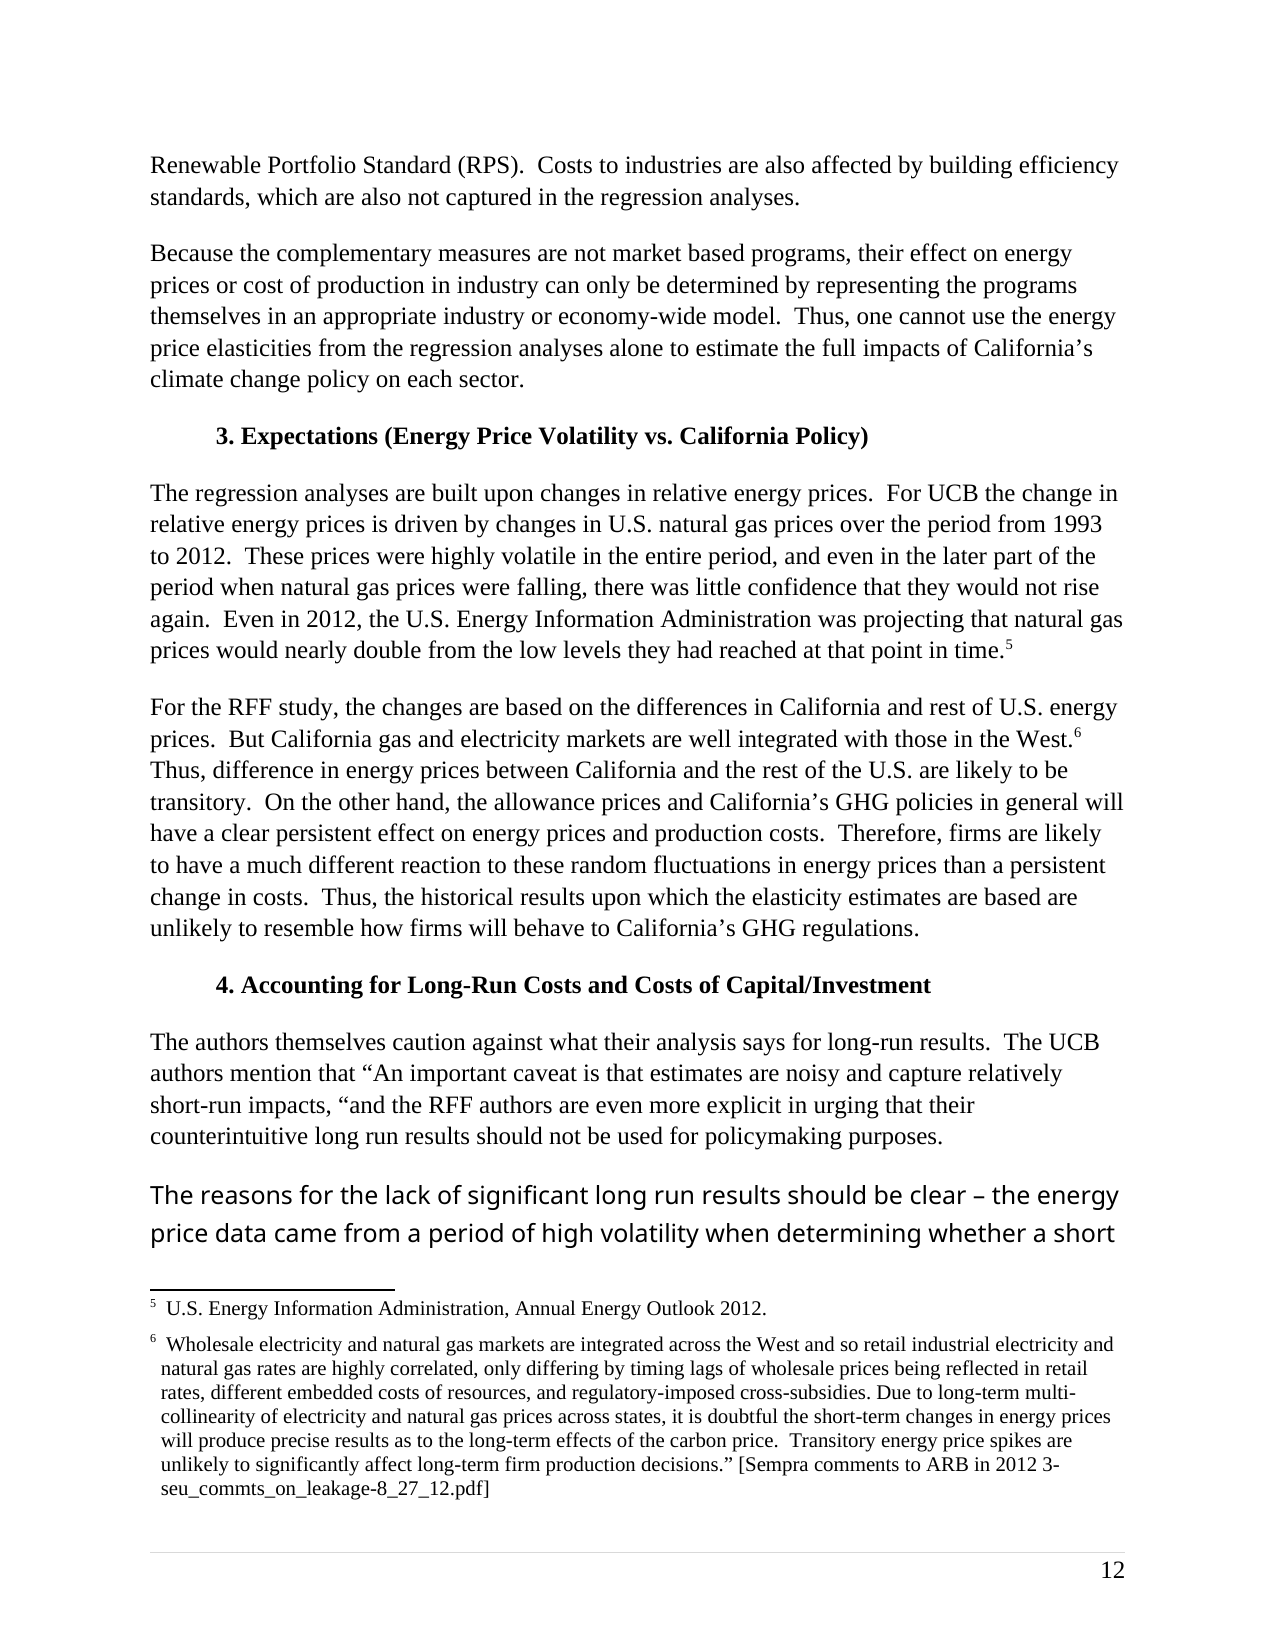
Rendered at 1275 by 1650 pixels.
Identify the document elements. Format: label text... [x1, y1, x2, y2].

subtitle Accounting for Long-Run Costs and Costs of Capital/Investment [216, 970, 1125, 998]
text Because the complementary measures are not market based programs, their effect on energy prices or cost of production in industry can only be determined by representing the programs themselves in an appropriate industry or economy-wide model. Thus, one cannot use the energy price elasticities from the regression analyses alone to estimate the full impacts of California’s climate change policy on each sector. [150, 238, 1125, 393]
text The authors themselves caution against what their analysis says for long-run results. The UCB authors mention that “An important caveat is that estimates are noisy and capture relatively short-run impacts, “and the RFF authors are even more explicit in urging that their counterintuitive long run results should not be used for policymaking purposes. [150, 1027, 1125, 1150]
subtitle Expectations (Energy Price Volatility vs. California Policy) [216, 421, 1125, 450]
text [150, 150, 1125, 210]
text For the RFF study, the changes are based on the differences in California and rest of U.S. energy prices. But California gas and electricity markets are well integrated with those in the West. Thus, difference in energy prices between California and the rest of the U.S. are likely to be transitory. On the other hand, the allowance prices and California’s GHG policies in general will have a clear persistent effect on energy prices and production costs. Therefore, firms are likely to have a much different reaction to these random fluctuations in energy prices than a persistent change in costs. Thus, the historical results upon which the elasticity estimates are based are unlikely to resemble how firms will behave to California’s GHG regulations. [150, 692, 1125, 942]
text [150, 1178, 1125, 1249]
text The regression analyses are built upon changes in relative energy prices. For UCB the change in relative energy prices is driven by changes in U.S. natural gas prices over the period from 1993 to 2012. These prices were highly volatile in the entire period, and even in the later part of the period when natural gas prices were falling, there was little confidence that they would not rise again. Even in 2012, the U.S. Energy Information Administration was projecting that natural gas prices would nearly double from the low levels they had reached at that point in time. [150, 478, 1125, 664]
